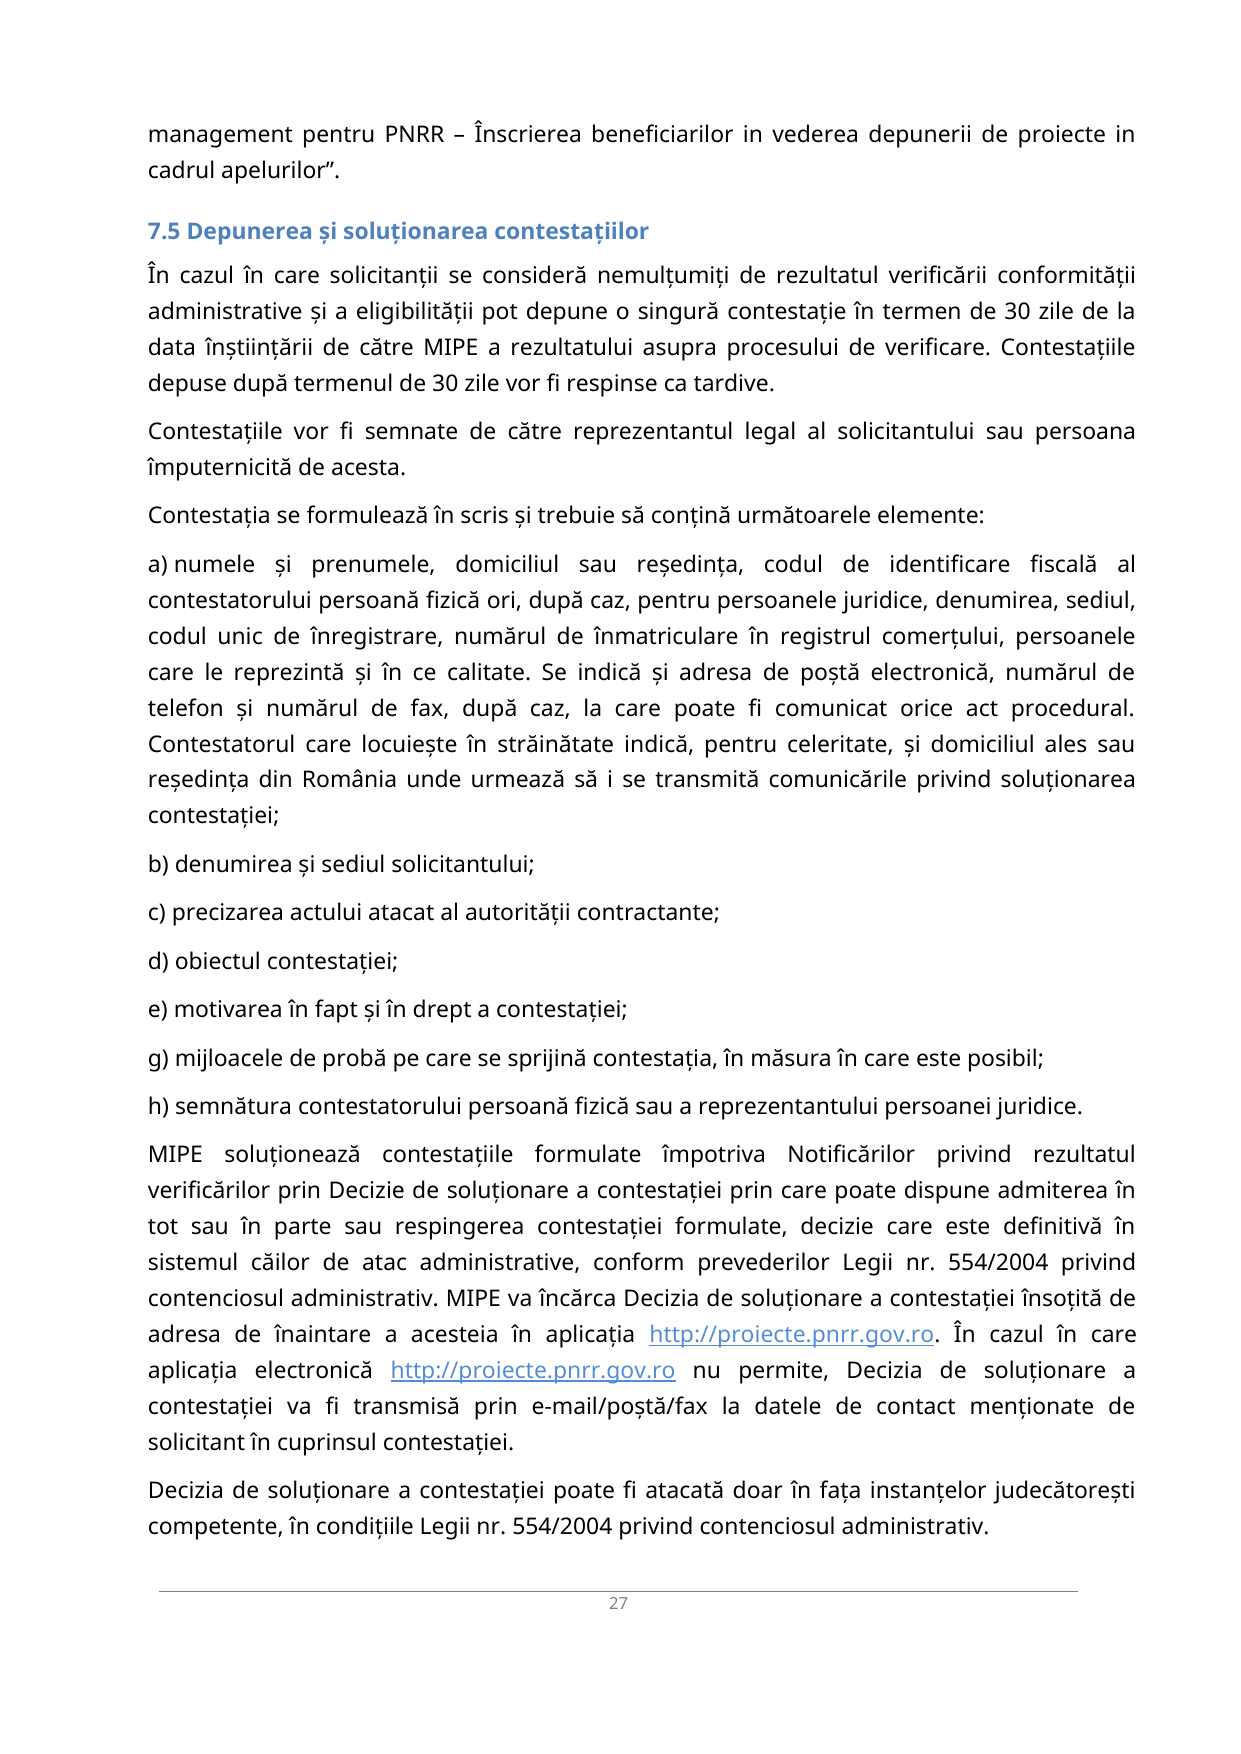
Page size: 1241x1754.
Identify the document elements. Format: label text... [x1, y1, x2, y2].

text În cazul în care solicitanții se consideră nemulțumiți de rezultatul verificării conformității administrative și a eligibilității pot depune o singură contestație în termen de 30 zile de la data înștiințării de către MIPE a rezultatului asupra procesului de verificare. Contestațiile depuse după termenul de 30 zile vor fi respinse ca tardive. [148, 259, 1137, 398]
text MIPE soluționează contestațiile formulate împotriva Notificărilor privind rezultatul verificărilor prin Decizie de soluționare a contestației prin care poate dispune admiterea în tot sau în parte sau respingerea contestației formulate, decizie care este definitivă în sistemul căilor de atac administrative, conform prevederilor Legii nr. 554/2004 privind contenciosul administrativ. MIPE va încărca Decizia de soluționare a contestației însoțită de adresa de înaintare a acesteia în aplicația http://proiecte.pnrr.gov.ro. În cazul în care aplicația electronică http://proiecte.pnrr.gov.ro nu permite, Decizia de soluționare a contestației va fi transmisă prin e-mail/poștă/fax la datele de contact menționate de solicitant în cuprinsul contestației. [148, 1138, 1137, 1457]
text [148, 118, 1137, 185]
text a) numele și prenumele, domiciliul sau reședința, codul de identificare fiscală al contestatorului persoană fizică ori, după caz, pentru persoanele juridice, denumirea, sediul, codul unic de înregistrare, numărul de înmatriculare în registrul comerțului, persoanele care le reprezintă și în ce calitate. Se indică și adresa de poștă electronică, numărul de telefon și numărul de fax, după caz, la care poate fi comunicat orice act procedural. Contestatorul care locuiește în străinătate indică, pentru celeritate, și domiciliul ales sau reședința din România unde urmează să i se transmită comunicările privind soluționarea contestației; [148, 548, 1137, 831]
text d) obiectul contestației; [148, 945, 1137, 976]
text h) semnătura contestatorului persoană fizică sau a reprezentantului persoanei juridice. [148, 1090, 1137, 1121]
text b) denumirea și sediul solicitantului; [148, 848, 1137, 879]
text Contestaţiile vor fi semnate de către reprezentantul legal al solicitantului sau persoana împuternicită de acesta. [148, 415, 1137, 482]
subtitle 7.5 Depunerea și soluționarea contestațiilor [148, 215, 1137, 246]
text Contestația se formulează în scris și trebuie să conțină următoarele elemente: [148, 499, 1137, 531]
text Decizia de soluționare a contestației poate fi atacată doar în fața instanțelor judecătorești competente, în condițiile Legii nr. 554/2004 privind contenciosul administrativ. [148, 1474, 1137, 1542]
text g) mijloacele de probă pe care se sprijină contestația, în măsura în care este posibil; [148, 1042, 1137, 1073]
text e) motivarea în fapt și în drept a contestației; [148, 993, 1137, 1024]
text c) precizarea actului atacat al autorității contractante; [148, 896, 1137, 927]
